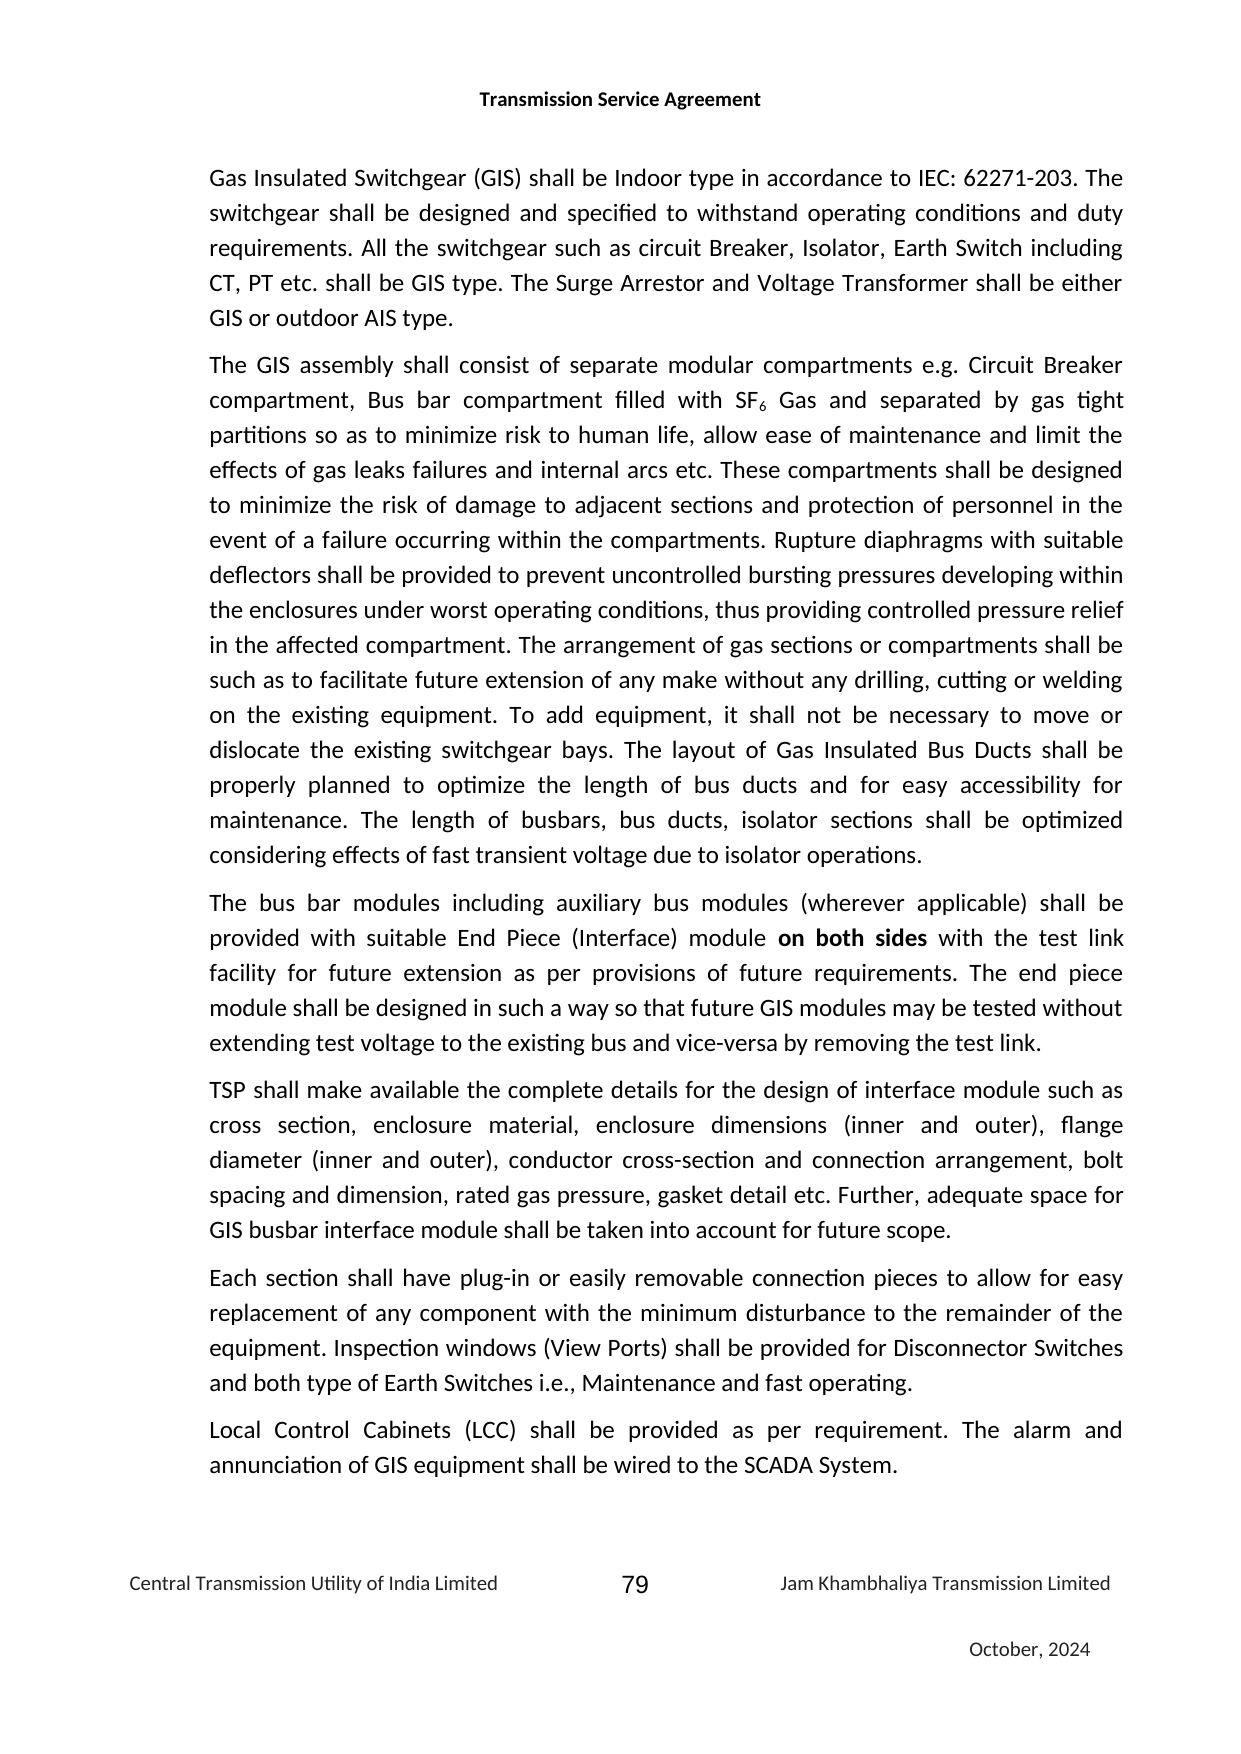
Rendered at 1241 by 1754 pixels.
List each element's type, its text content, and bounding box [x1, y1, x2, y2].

text The bus bar modules including auxiliary bus modules (wherever applicable) shall be provided with suitable End Piece (Interface) module on both sides with the test link facility for future extension as per provisions of future requirements. The end piece module shall be designed in such a way so that future GIS modules may be tested without extending test voltage to the existing bus and vice-versa by removing the test link. [209, 887, 1124, 1057]
text Local Control Cabinets (LCC) shall be provided as per requirement. The alarm and annunciation of GIS equipment shall be wired to the SCADA System. [209, 1414, 1124, 1480]
text Each section shall have plug-in or easily removable connection pieces to allow for easy replacement of any component with the minimum disturbance to the remainder of the equipment. Inspection windows (View Ports) shall be provided for Disconnector Switches and both type of Earth Switches i.e., Maintenance and fast operating. [209, 1262, 1124, 1397]
text The GIS assembly shall consist of separate modular compartments e.g. Circuit Breaker compartment, Bus bar compartment filled with SF6 Gas and separated by gas tight partitions so as to minimize risk to human life, allow ease of maintenance and limit the effects of gas leaks failures and internal arcs etc. These compartments shall be designed to minimize the risk of damage to adjacent sections and protection of personnel in the event of a failure occurring within the compartments. Rupture diaphragms with suitable deflectors shall be provided to prevent uncontrolled bursting pressures developing within the enclosures under worst operating conditions, thus providing controlled pressure relief in the affected compartment. The arrangement of gas sections or compartments shall be such as to facilitate future extension of any make without any drilling, cutting or welding on the existing equipment. To add equipment, it shall not be necessary to move or dislocate the existing switchgear bays. The layout of Gas Insulated Bus Ducts shall be properly planned to optimize the length of bus ducts and for easy accessibility for maintenance. The length of busbars, bus ducts, isolator sections shall be optimized considering effects of fast transient voltage due to isolator operations. [209, 349, 1124, 870]
text Gas Insulated Switchgear (GIS) shall be Indoor type in accordance to IEC: 62271-203. The switchgear shall be designed and specified to withstand operating conditions and duty requirements. All the switchgear such as circuit Breaker, Isolator, Earth Switch including CT, PT etc. shall be GIS type. The Surge Arrestor and Voltage Transformer shall be either GIS or outdoor AIS type. [209, 162, 1124, 332]
text TSP shall make available the complete details for the design of interface module such as cross section, enclosure material, enclosure dimensions (inner and outer), flange diameter (inner and outer), conductor cross-section and connection arrangement, bolt spacing and dimension, rated gas pressure, gasket detail etc. Further, adequate space for GIS busbar interface module shall be taken into account for future scope. [209, 1074, 1124, 1245]
